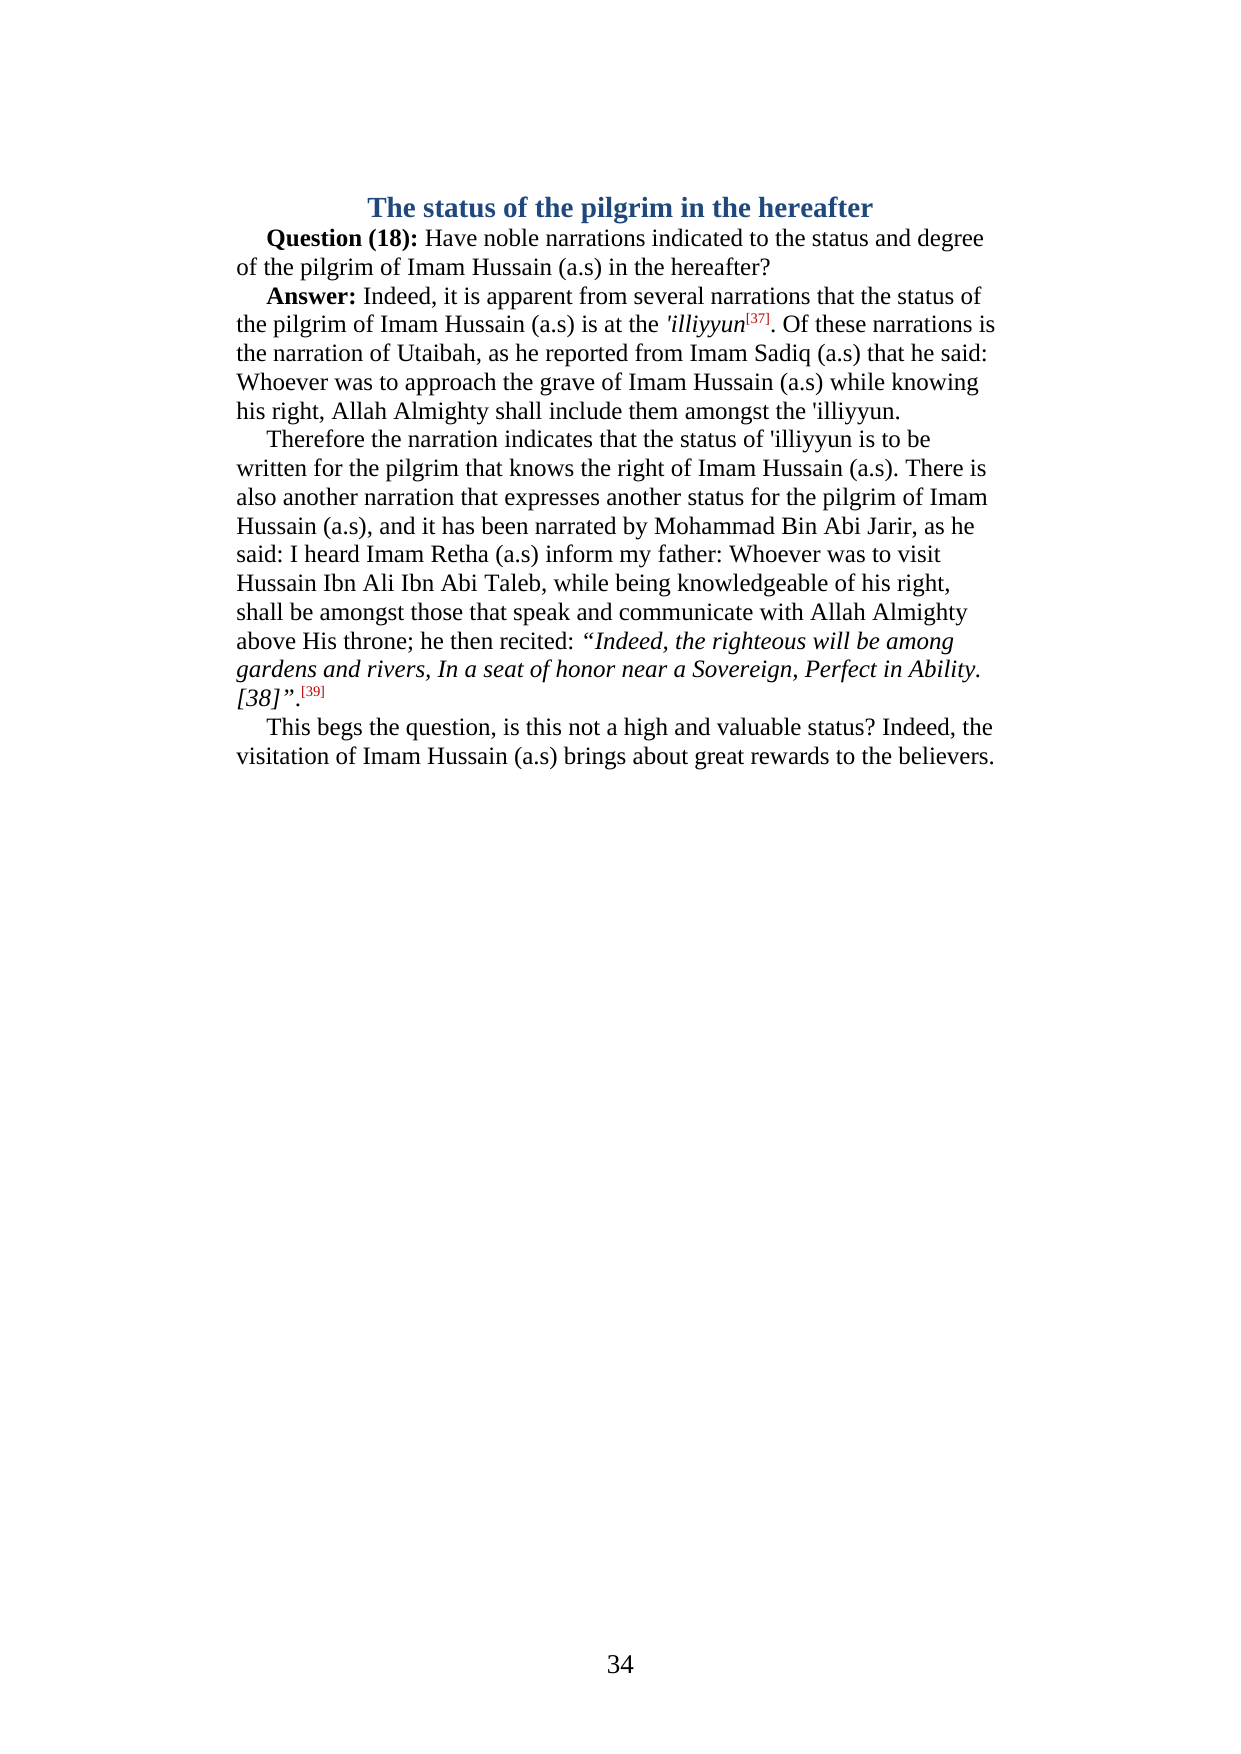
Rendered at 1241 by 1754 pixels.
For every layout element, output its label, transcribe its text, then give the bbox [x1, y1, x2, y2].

text This begs the question, is this not a high and valuable status? Indeed, the visitation of Imam Hussain (a.s) brings about great rewards to the believers. [236, 712, 1004, 769]
subtitle The status of the pilgrim in the hereafter [236, 190, 1004, 223]
text Question (18): Have noble narrations indicated to the status and degree of the pilgrim of Imam Hussain (a.s) in the hereafter? [236, 223, 1004, 281]
text Therefore the narration indicates that the status of 'illiyyun is to be written for the pilgrim that knows the right of Imam Hussain (a.s). There is also another narration that expresses another status for the pilgrim of Imam Hussain (a.s), and it has been narrated by Mohammad Bin Abi Jarir, as he said: I heard Imam Retha (a.s) inform my father: Whoever was to visit Hussain Ibn Ali Ibn Abi Taleb, while being knowledgeable of his right, shall be amongst those that speak and communicate with Allah Almighty above His throne; he then recited: “Indeed, the righteous will be among gardens and rivers, In a seat of honor near a Sovereign, Perfect in Ability.[38]”.[39] [236, 424, 1004, 712]
text Answer: Indeed, it is apparent from several narrations that the status of the pilgrim of Imam Hussain (a.s) is at the 'illiyyun[37]. Of these narrations is the narration of Utaibah, as he reported from Imam Sadiq (a.s) that he said: Whoever was to approach the grave of Imam Hussain (a.s) while knowing his right, Allah Almighty shall include them amongst the 'illiyyun. [236, 281, 1004, 424]
